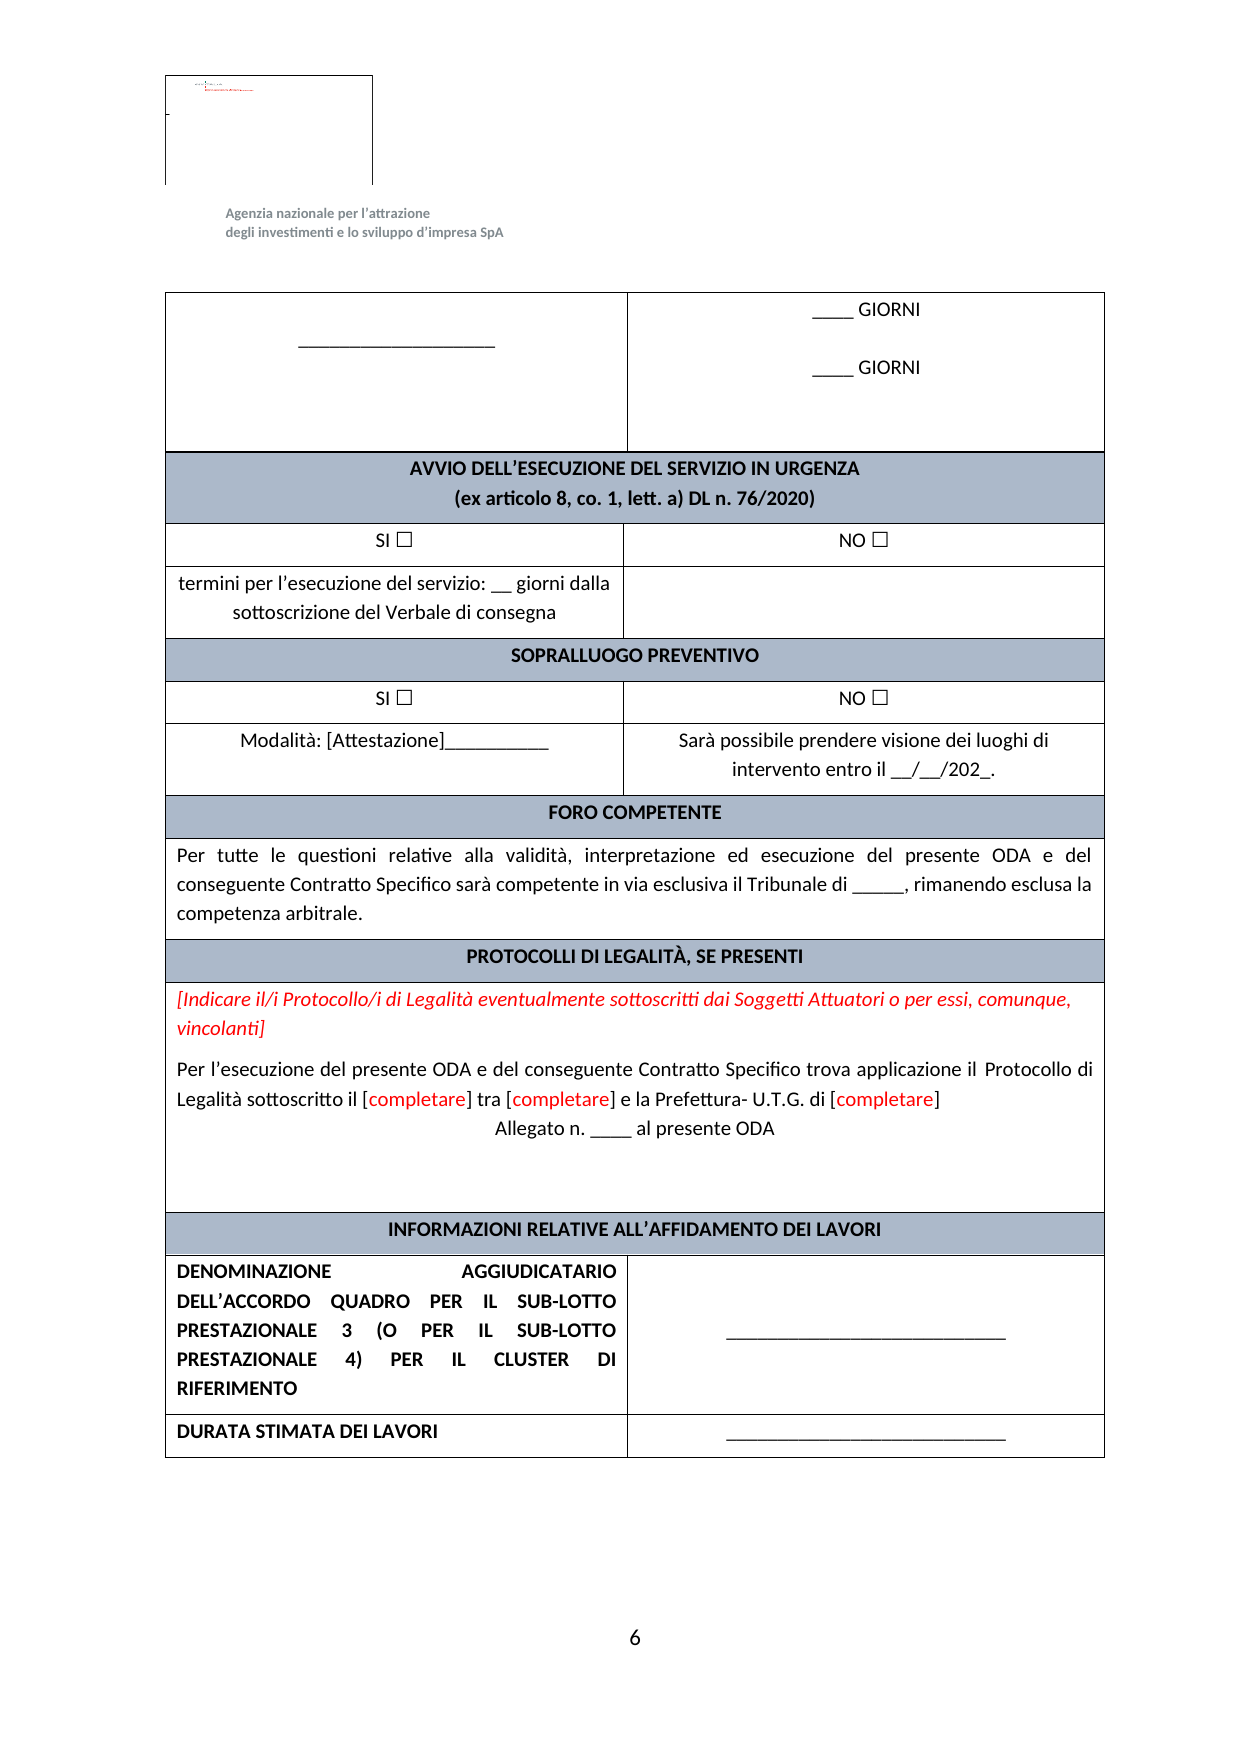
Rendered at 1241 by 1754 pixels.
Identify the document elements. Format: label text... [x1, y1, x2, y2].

table_cell NO [624, 524, 1104, 566]
table_cell DENOMINAZIONE AGGIUDICATARIO DELL’ACCORDO QUADRO PER IL SUB-LOTTO PRESTAZIONALE 3 (O PER IL SUB-LOTTO PRESTAZIONALE 4) PER IL CLUSTER DI RIFERIMENTO [166, 1256, 627, 1414]
table_cell PROTOCOLLI DI LEGALITÀ, SE PRESENTI [166, 940, 1104, 982]
table_cell Modalità: [Attestazione]__________ [166, 724, 623, 795]
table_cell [628, 293, 1104, 451]
table_cell ___________________________ [628, 1256, 1104, 1414]
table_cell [166, 293, 627, 451]
table_cell [624, 567, 1104, 638]
table_cell FORO COMPETENTE [166, 796, 1104, 838]
table_cell [Indicare il/i Protocollo/i di Legalità eventualmente sottoscritti dai Soggetti Attuatori o per essi, comunque, vincolanti] Per l’esecuzione del presente ODA e del conseguente Contratto Specifico trova applicazione il Protocollo di Legalità sottoscritto il [completare] tra [completare] e la Prefettura- U.T.G. di [completare] Allegato n. ____ al presente ODA [166, 983, 1104, 1212]
table_cell DURATA STIMATA DEI LAVORI [166, 1415, 627, 1457]
table_cell SOPRALLUOGO PREVENTIVO [166, 639, 1104, 681]
table_cell AVVIO DELL’ESECUZIONE DEL SERVIZIO IN URGENZA (ex articolo 8, co. 1, lett. a) DL n. 76/2020) [166, 453, 1104, 523]
table_cell Per tutte le questioni relative alla validità, interpretazione ed esecuzione del presente ODA e del conseguente Contratto Specifico sarà competente in via esclusiva il Tribunale di _____, rimanendo esclusa la competenza arbitrale. [166, 839, 1104, 939]
table_cell SI [166, 682, 623, 723]
table_cell INFORMAZIONI RELATIVE ALL’AFFIDAMENTO DEI LAVORI [166, 1213, 1104, 1254]
table_cell termini per l’esecuzione del servizio: __ giorni dalla sottoscrizione del Verbale di consegna [166, 567, 623, 638]
table_cell ___________________________ [628, 1415, 1104, 1457]
table_cell Sarà possibile prendere visione dei luoghi di intervento entro il __/__/202_. [624, 724, 1104, 795]
table_cell NO [624, 682, 1104, 723]
table_cell SI [166, 524, 623, 566]
